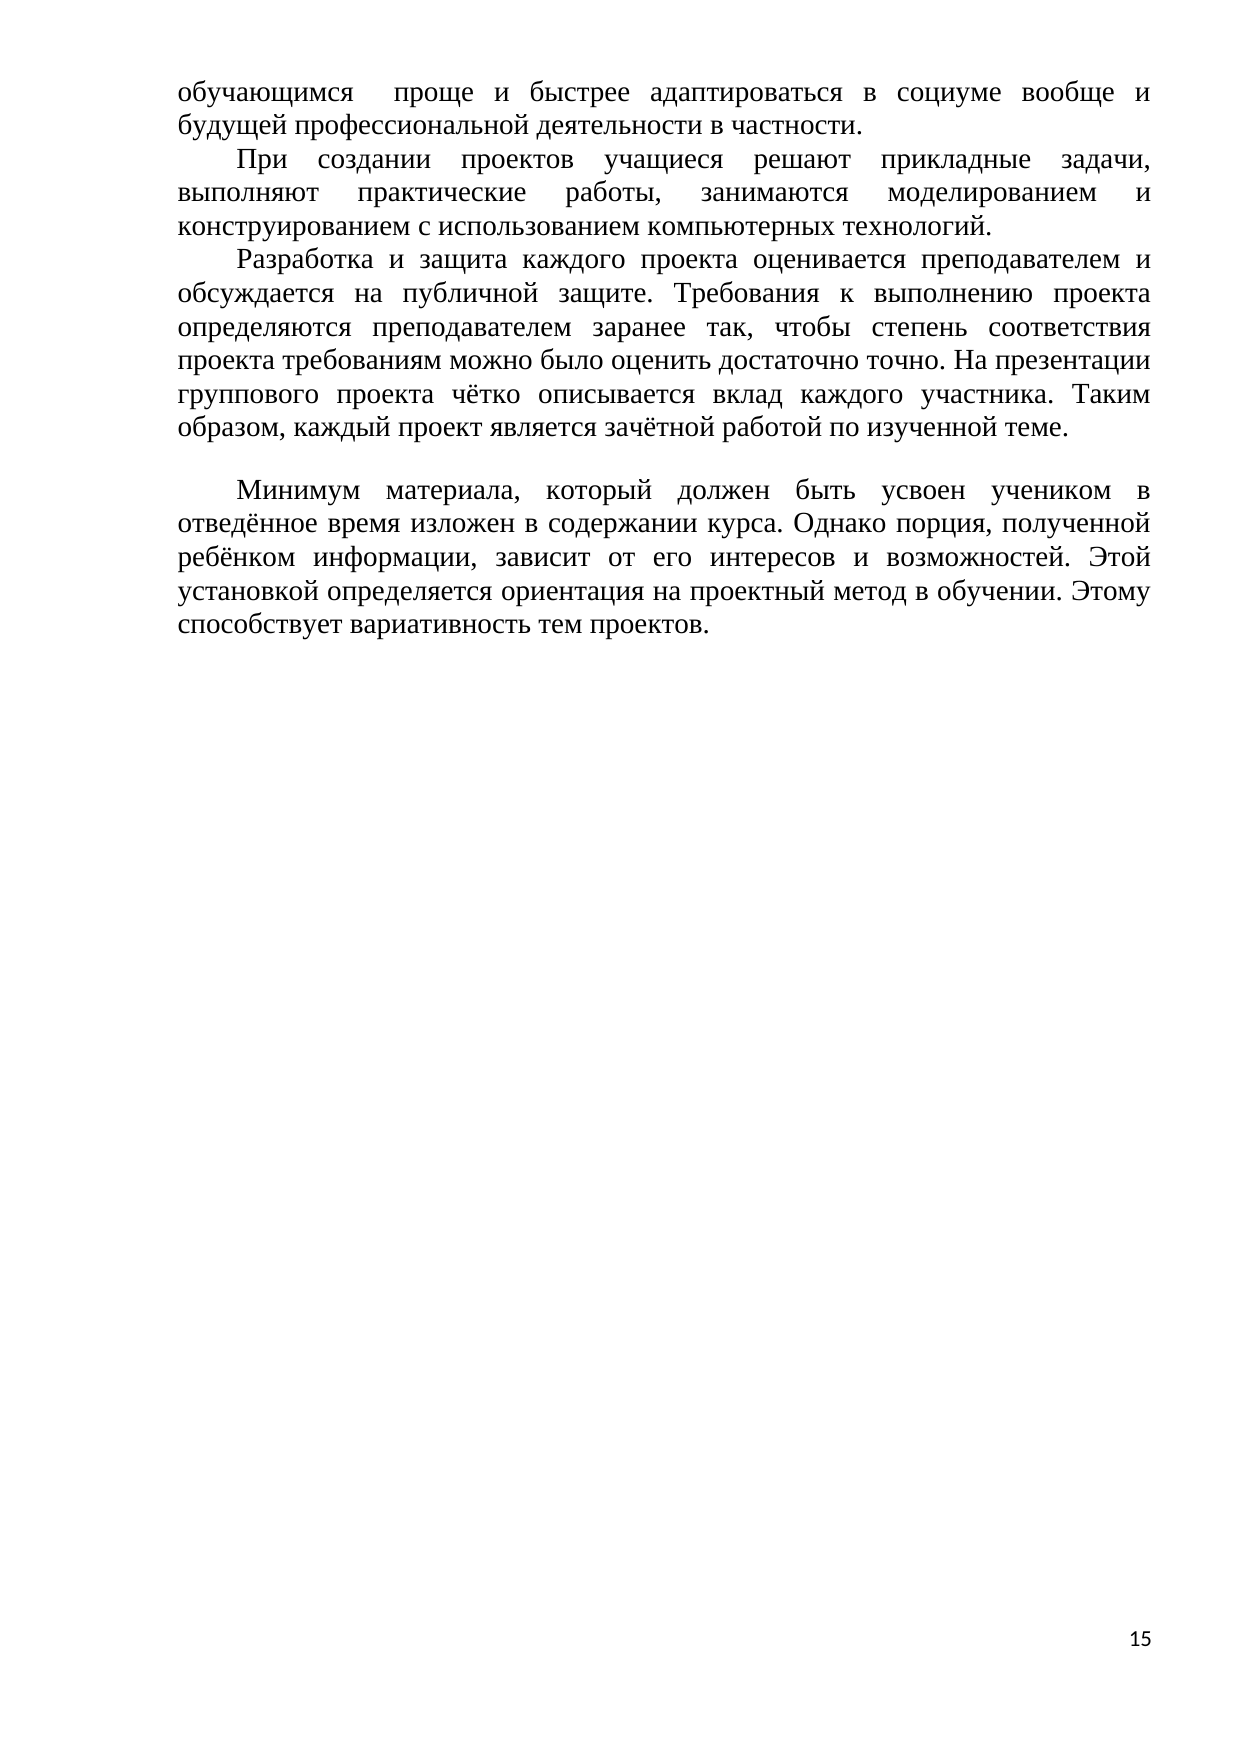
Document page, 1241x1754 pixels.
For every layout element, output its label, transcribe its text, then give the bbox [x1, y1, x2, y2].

text Минимум материала, который должен быть усвоен учеником в отведённое время изложен в содержании курса. Однако порция, полученной ребёнком информации, зависит от его интересов и возможностей. Этой установкой определяется ориентация на проектный метод в обучении. Этому способствует вариативность тем проектов. [177, 472, 1152, 640]
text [177, 74, 1152, 141]
text Разработка и защита каждого проекта оценивается преподавателем и обсуждается на публичной защите. Требования к выполнению проекта определяются преподавателем заранее так, чтобы степень соответствия проекта требованиям можно было оценить достаточно точно. На презентации группового проекта чётко описывается вклад каждого участника. Таким образом, каждый проект является зачётной работой по изученной теме. [177, 242, 1152, 443]
text При создании проектов учащиеся решают прикладные задачи, выполняют практические работы, занимаются моделированием и конструированием с использованием компьютерных технологий. [177, 141, 1152, 242]
